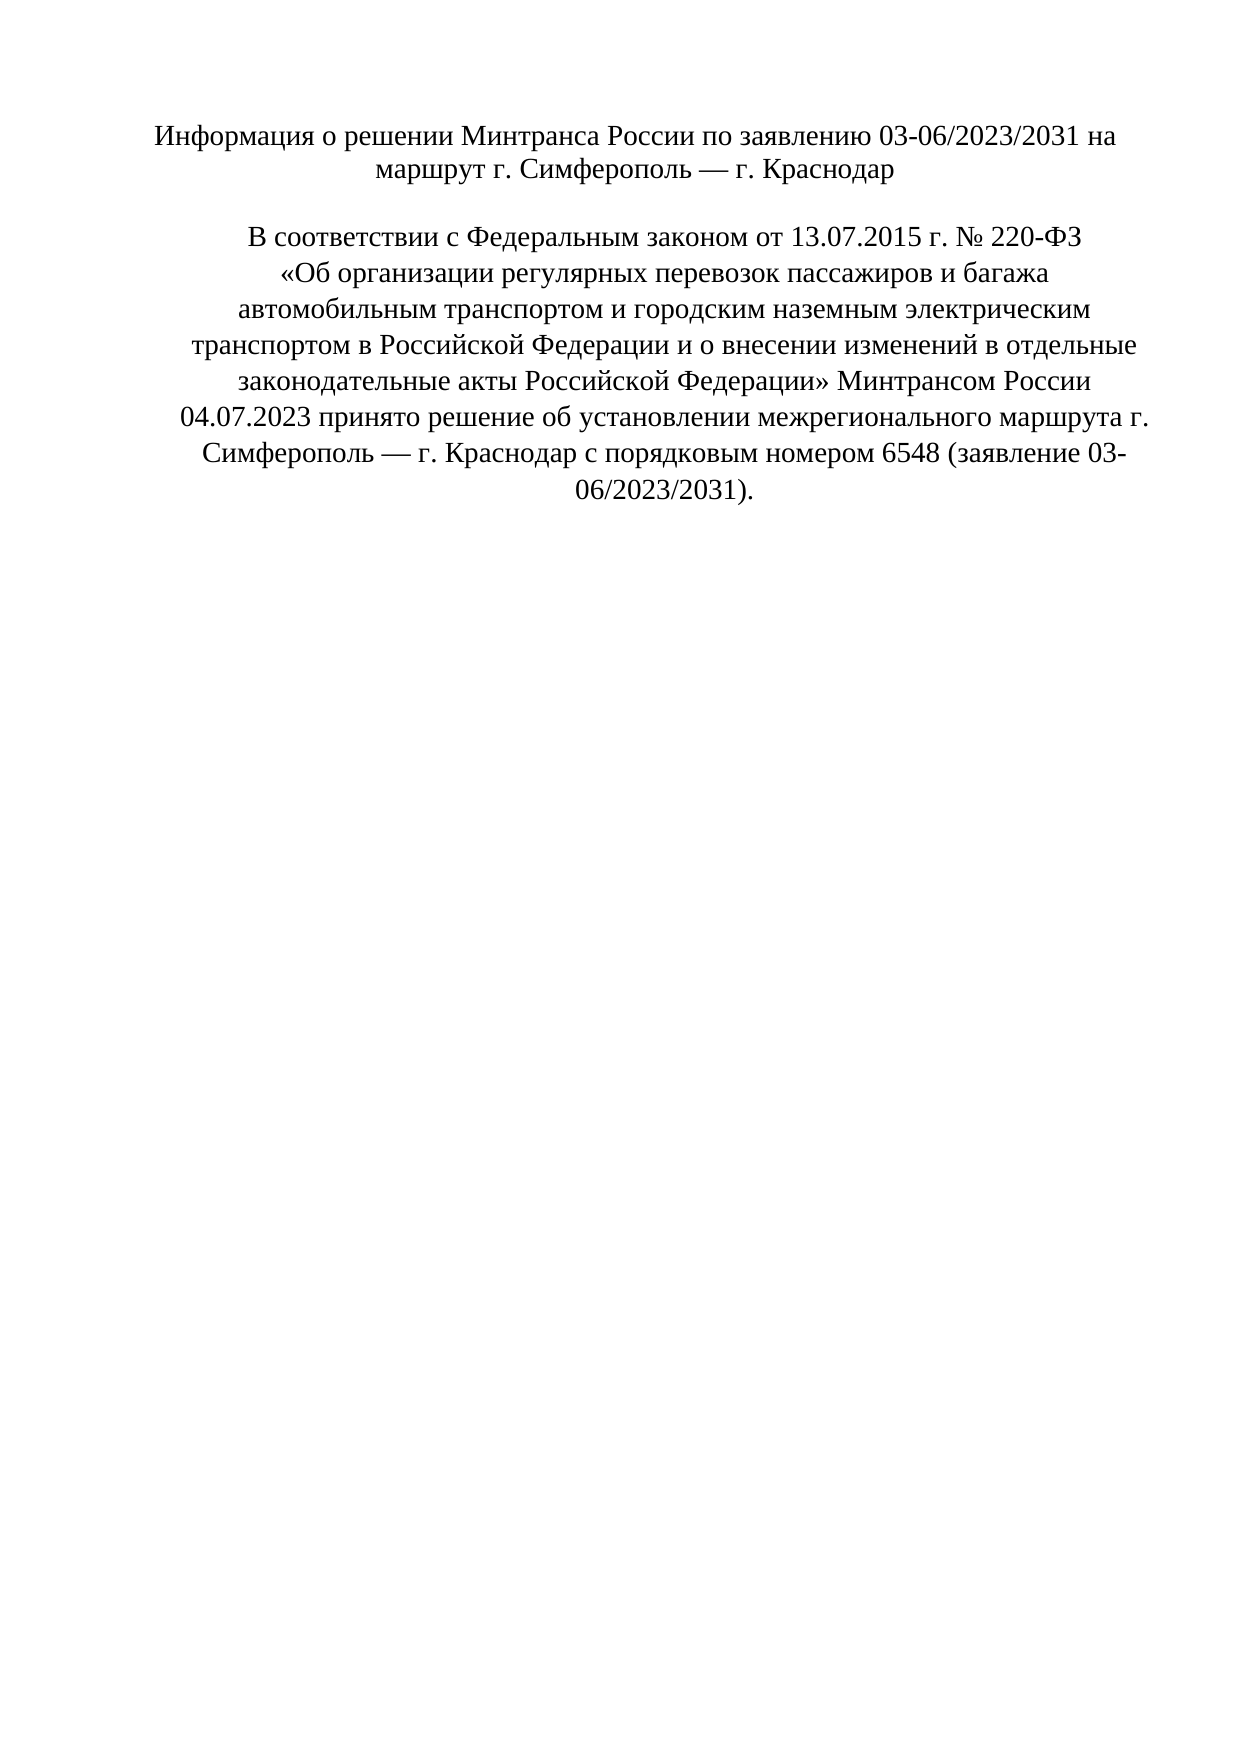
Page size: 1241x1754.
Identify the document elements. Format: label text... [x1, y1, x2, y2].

text Информация о решении Минтранса России по заявлению 03-06/2023/2031 на маршрут г. Симферополь — г. Краснодар [118, 118, 1152, 185]
text В соответствии с Федеральным законом от 13.07.2015 г. № 220-ФЗ «Об организации регулярных перевозок пассажиров и багажа автомобильным транспортом и городским наземным электрическим транспортом в Российской Федерации и о внесении изменений в отдельные законодательные акты Российской Федерации» Минтрансом России 04.07.2023 принято решение об установлении межрегионального маршрута г. Симферополь — г. Краснодар с порядковым номером 6548 (заявление 03-06/2023/2031). [177, 219, 1152, 505]
